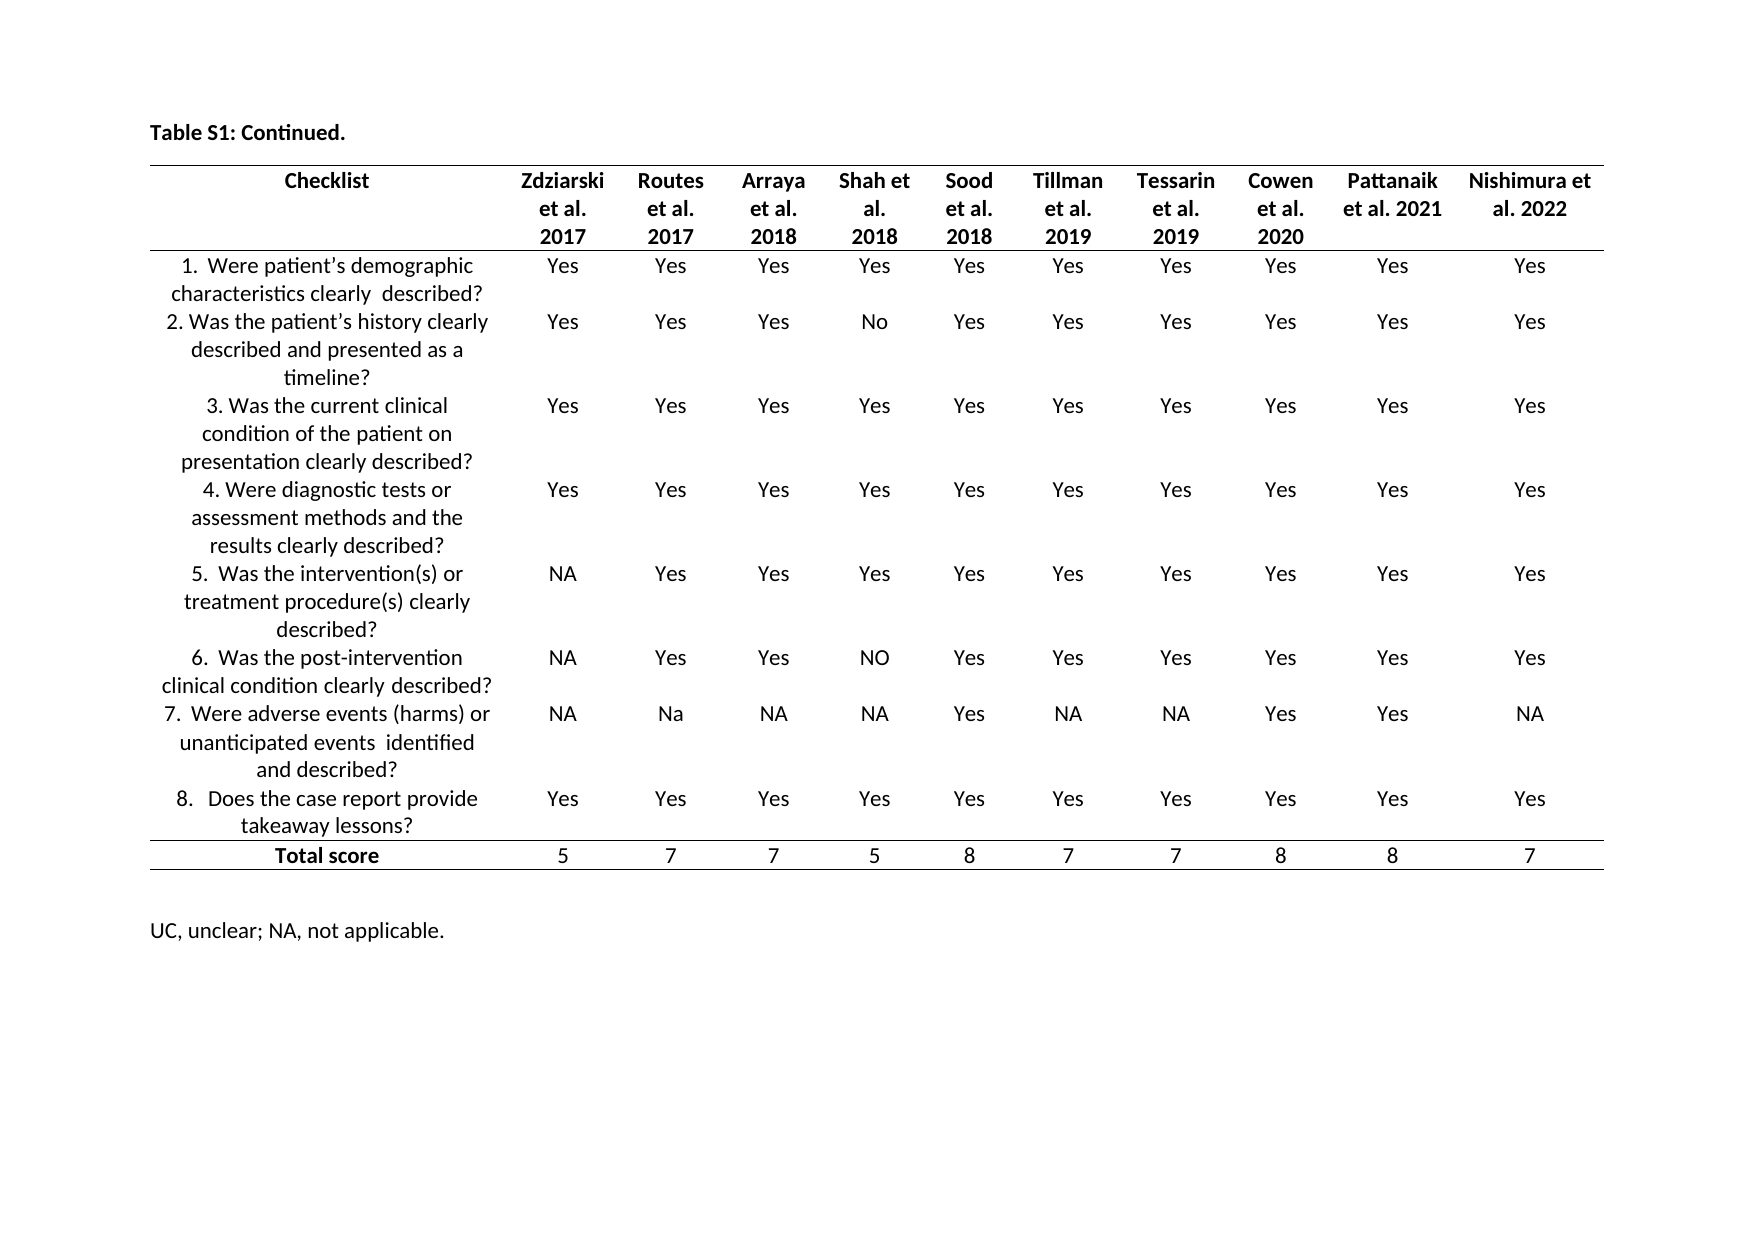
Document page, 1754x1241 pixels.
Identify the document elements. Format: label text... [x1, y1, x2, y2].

table_cell 5. Was the intervention(s) or treatment procedure(s) clearly described? [150, 560, 504, 643]
table_cell Yes [922, 391, 1016, 475]
table_cell Yes [827, 391, 922, 475]
table_cell Yes [1329, 784, 1456, 840]
table_cell Yes [1016, 644, 1120, 699]
table_cell Yes [1232, 700, 1329, 784]
table_cell Yes [1456, 784, 1604, 840]
table_cell Yes [1120, 307, 1232, 391]
table_cell 5 [827, 841, 922, 869]
table_header Shah et al. 2018 [827, 166, 922, 250]
table_cell 8 [1232, 841, 1329, 869]
table_cell NA [504, 560, 622, 643]
table_header Routes et al. 2017 [622, 166, 720, 250]
text Table S1: Continued. [150, 118, 1604, 146]
table_cell Yes [504, 784, 622, 840]
table_cell NA [720, 700, 827, 784]
table_cell Yes [504, 307, 622, 391]
table_cell Yes [1456, 475, 1604, 559]
table_cell Yes [504, 391, 622, 475]
table_header Arraya et al. 2018 [720, 166, 827, 250]
table_cell Yes [1456, 307, 1604, 391]
table_cell Yes [1329, 251, 1456, 307]
table_cell Yes [1329, 391, 1456, 475]
table_cell 8 [1329, 841, 1456, 869]
table_cell Yes [1120, 784, 1232, 840]
table_cell Yes [1120, 391, 1232, 475]
table_cell Yes [622, 391, 720, 475]
table_cell Yes [1329, 475, 1456, 559]
table_cell 7 [1120, 841, 1232, 869]
table_cell Yes [504, 475, 622, 559]
table_cell Yes [720, 644, 827, 699]
table_cell Yes [720, 784, 827, 840]
table_cell 5 [504, 841, 622, 869]
table_cell Yes [1456, 644, 1604, 699]
table_cell Yes [922, 560, 1016, 643]
table_header Nishimura et al. 2022 [1456, 166, 1604, 250]
table_cell Yes [1329, 307, 1456, 391]
table_cell 1. Were patient’s demographic characteristics clearly described? [150, 251, 504, 307]
table_cell No [827, 307, 922, 391]
table_cell Yes [622, 475, 720, 559]
table_cell Yes [504, 251, 622, 307]
table_cell Yes [720, 251, 827, 307]
table_cell Yes [922, 475, 1016, 559]
table_cell Yes [1232, 251, 1329, 307]
table_header Sood et al. 2018 [922, 166, 1016, 250]
table_cell 7. Were adverse events (harms) or unanticipated events identified and described? [150, 700, 504, 784]
table_cell 2. Was the patient’s history clearly described and presented as a timeline? [150, 307, 504, 391]
table_cell Yes [922, 644, 1016, 699]
table_cell 4. Were diagnostic tests or assessment methods and the results clearly described? [150, 475, 504, 559]
table_cell Yes [1016, 391, 1120, 475]
table_cell Yes [1016, 475, 1120, 559]
table_cell Yes [827, 784, 922, 840]
table_cell Yes [622, 307, 720, 391]
table_cell Yes [720, 391, 827, 475]
table_cell Yes [720, 307, 827, 391]
table_cell Yes [922, 784, 1016, 840]
table_cell Yes [1232, 391, 1329, 475]
table_cell Yes [622, 644, 720, 699]
table_cell NA [1456, 700, 1604, 784]
table_cell Yes [1016, 784, 1120, 840]
table_cell Yes [622, 784, 720, 840]
table_cell NA [1016, 700, 1120, 784]
table_cell NA [504, 644, 622, 699]
table_cell Yes [720, 560, 827, 643]
table_cell Yes [1329, 700, 1456, 784]
table_header Tessarin et al. 2019 [1120, 166, 1232, 250]
table_cell Yes [922, 307, 1016, 391]
table_cell 7 [1456, 841, 1604, 869]
table_cell Yes [1120, 644, 1232, 699]
table_cell Yes [1456, 560, 1604, 643]
table_cell Yes [1232, 475, 1329, 559]
table_cell Na [622, 700, 720, 784]
table_cell Yes [1120, 251, 1232, 307]
table_cell Yes [622, 560, 720, 643]
table_cell Yes [720, 475, 827, 559]
table_header Pattanaik et al. 2021 [1329, 166, 1456, 250]
table_cell Yes [1120, 475, 1232, 559]
table_cell 7 [720, 841, 827, 869]
table_cell Yes [827, 475, 922, 559]
table_cell Yes [1016, 560, 1120, 643]
table_cell Yes [1329, 560, 1456, 643]
table_cell Yes [827, 560, 922, 643]
table_cell 8 [922, 841, 1016, 869]
table_cell Yes [1329, 644, 1456, 699]
table_cell Yes [1232, 560, 1329, 643]
table_header Cowen et al. 2020 [1232, 166, 1329, 250]
table_cell NO [827, 644, 922, 699]
table_cell Yes [922, 251, 1016, 307]
table_cell Yes [1016, 307, 1120, 391]
table_cell 7 [1016, 841, 1120, 869]
table_cell Total score [150, 841, 504, 869]
table_cell 3. Was the current clinical condition of the patient on presentation clearly described? [150, 391, 504, 475]
table_cell 7 [622, 841, 720, 869]
table_cell 8. Does the case report provide takeaway lessons? [150, 784, 504, 840]
table_header Zdziarski et al. 2017 [504, 166, 622, 250]
table_header Checklist [150, 166, 504, 250]
table_cell Yes [827, 251, 922, 307]
table_cell Yes [1120, 560, 1232, 643]
table_cell 6. Was the post-intervention clinical condition clearly described? [150, 644, 504, 699]
table_cell NA [1120, 700, 1232, 784]
table_cell Yes [1232, 784, 1329, 840]
text UC, unclear; NA, not applicable. [150, 917, 1604, 945]
table_cell Yes [1456, 391, 1604, 475]
table_header Tillman et al. 2019 [1016, 166, 1120, 250]
table_cell Yes [1456, 251, 1604, 307]
table_cell Yes [1232, 644, 1329, 699]
table_cell Yes [1232, 307, 1329, 391]
table_cell Yes [1016, 251, 1120, 307]
table_cell NA [504, 700, 622, 784]
table_cell NA [827, 700, 922, 784]
table_cell Yes [922, 700, 1016, 784]
table_cell Yes [622, 251, 720, 307]
